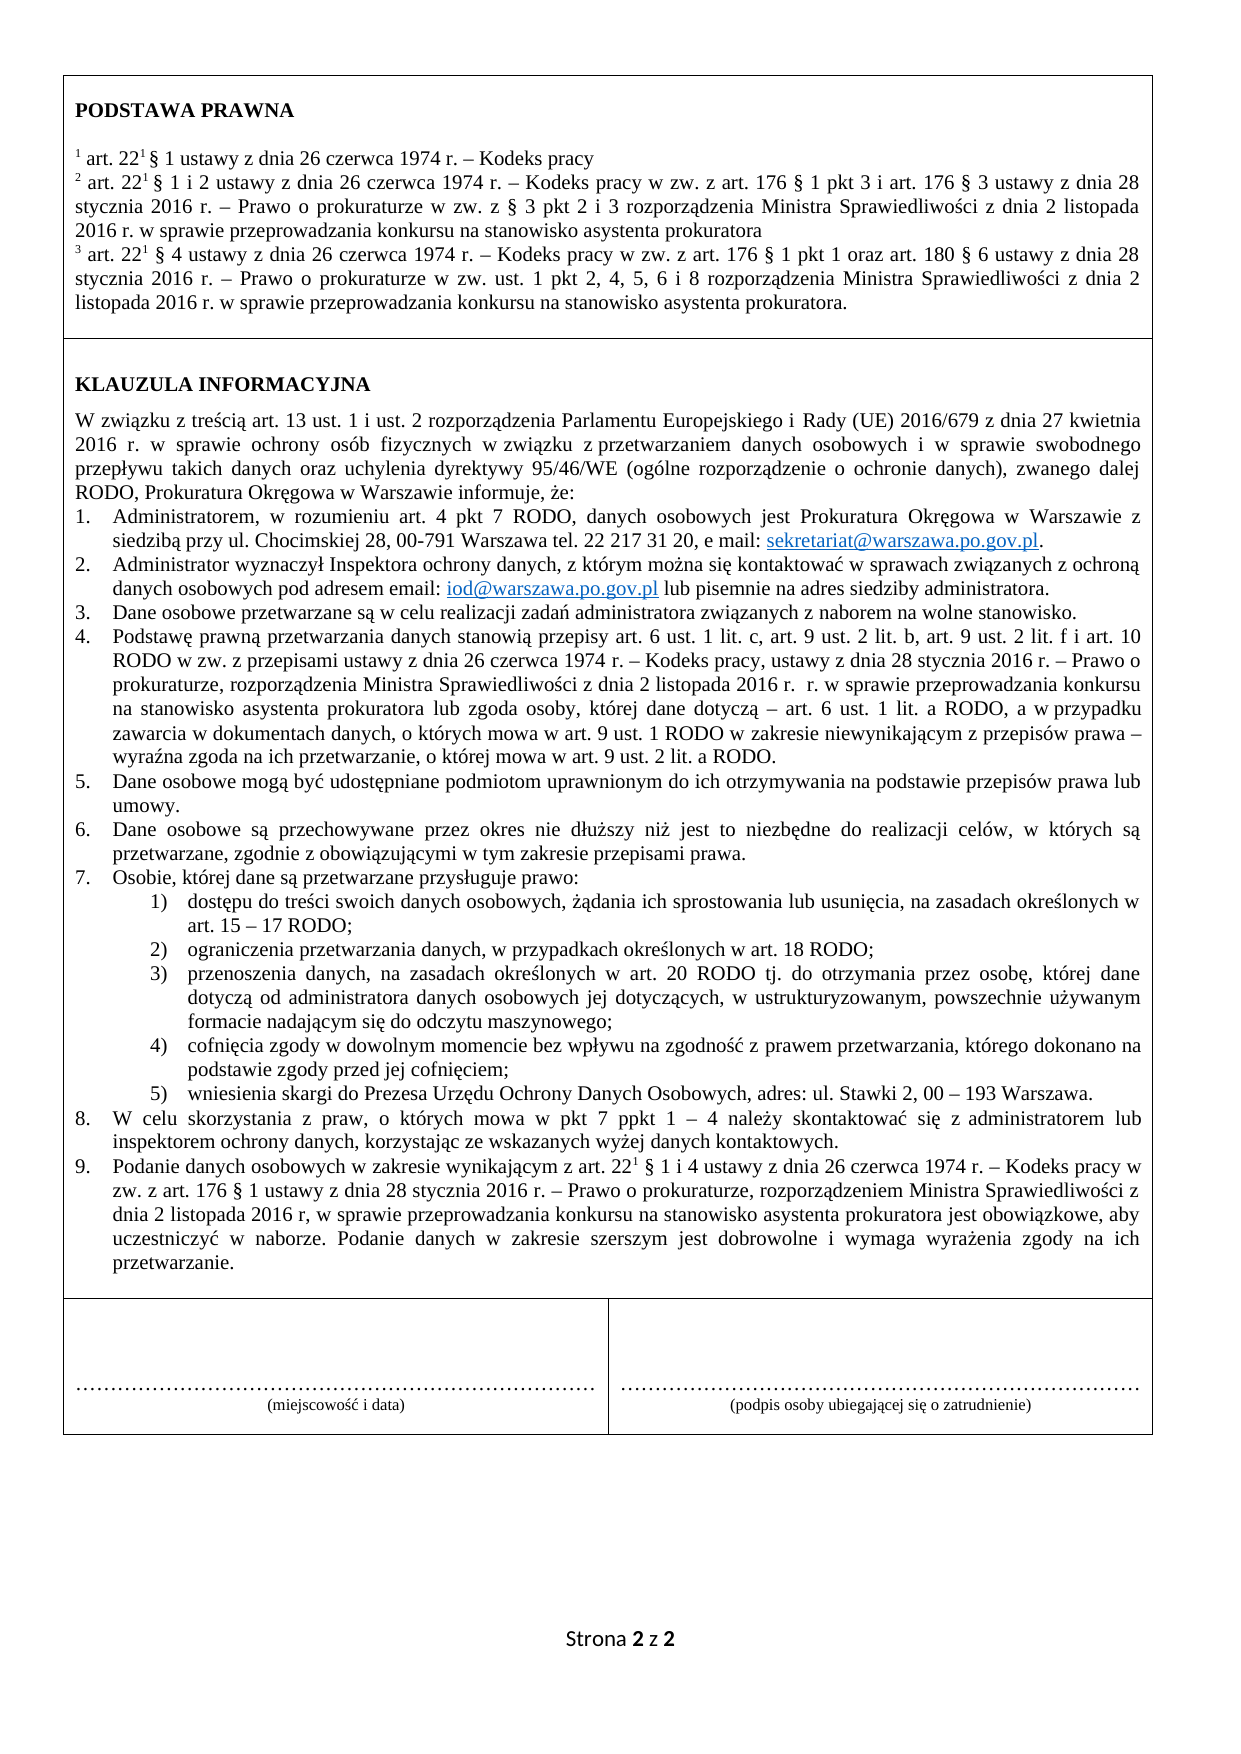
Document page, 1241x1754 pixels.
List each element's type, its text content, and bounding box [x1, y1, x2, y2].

table_cell PODSTAWA PRAWNA 1 art. 221 § 1 ustawy z dnia 26 czerwca 1974 r. – Kodeks pracy 2 art. 221 § 1 i 2 ustawy z dnia 26 czerwca 1974 r. – Kodeks pracy w zw. z art. 176 § 1 pkt 3 i art. 176 § 3 ustawy z dnia 28 stycznia 2016 r. – Prawo o prokuraturze w zw. z § 3 pkt 2 i 3 rozporządzenia Ministra Sprawiedliwości z dnia 2 listopada 2016 r. w sprawie przeprowadzania konkursu na stanowisko asystenta prokuratora 3 art. 221 § 4 ustawy z dnia 26 czerwca 1974 r. – Kodeks pracy w zw. z art. 176 § 1 pkt 1 oraz art. 180 § 6 ustawy z dnia 28 stycznia 2016 r. – Prawo o prokuraturze w zw. ust. 1 pkt 2, 4, 5, 6 i 8 rozporządzenia Ministra Sprawiedliwości z dnia 2 listopada 2016 r. w sprawie przeprowadzania konkursu na stanowisko asystenta prokuratora. [64, 76, 1152, 338]
table_cell KLAUZULA INFORMACYJNA W związku z treścią art. 13 ust. 1 i ust. 2 rozporządzenia Parlamentu Europejskiego i Rady (UE) 2016/679 z dnia 27 kwietnia 2016 r. w sprawie ochrony osób fizycznych w związku z przetwarzaniem danych osobowych i w sprawie swobodnego przepływu takich danych oraz uchylenia dyrektywy 95/46/WE (ogólne rozporządzenie o ochronie danych), zwanego dalej RODO, Prokuratura Okręgowa w Warszawie informuje, że: Administratorem, w rozumieniu art. 4 pkt 7 RODO, danych osobowych jest Prokuratura Okręgowa w Warszawie z siedzibą przy ul. Chocimskiej 28, 00-791 Warszawa tel. 22 217 31 20, e mail: sekretariat@warszawa.po.gov.pl. Administrator wyznaczył Inspektora ochrony danych, z którym można się kontaktować w sprawach związanych z ochroną danych osobowych pod adresem email: iod@warszawa.po.gov.pl lub pisemnie na adres siedziby administratora. Dane osobowe przetwarzane są w celu realizacji zadań administratora związanych z naborem na wolne stanowisko. Podstawę prawną przetwarzania danych stanowią przepisy art. 6 ust. 1 lit. c, art. 9 ust. 2 lit. b, art. 9 ust. 2 lit. f i art. 10 RODO w zw. z przepisami ustawy z dnia 26 czerwca 1974 r. – Kodeks pracy, ustawy z dnia 28 stycznia 2016 r. – Prawo o prokuraturze, rozporządzenia Ministra Sprawiedliwości z dnia 2 listopada 2016 r. r. w sprawie przeprowadzania konkursu na stanowisko asystenta prokuratora lub zgoda osoby, której dane dotyczą – art. 6 ust. 1 lit. a RODO, a w przypadku zawarcia w dokumentach danych, o których mowa w art. 9 ust. 1 RODO w zakresie niewynikającym z przepisów prawa – wyraźna zgoda na ich przetwarzanie, o której mowa w art. 9 ust. 2 lit. a RODO. Dane osobowe mogą być udostępniane podmiotom uprawnionym do ich otrzymywania na podstawie przepisów prawa lub umowy. Dane osobowe są przechowywane przez okres nie dłuższy niż jest to niezbędne do realizacji celów, w których są przetwarzane, zgodnie z obowiązującymi w tym zakresie przepisami prawa. Osobie, której dane są przetwarzane przysługuje prawo: dostępu do treści swoich danych osobowych, żądania ich sprostowania lub usunięcia, na zasadach określonych w art. 15 – 17 RODO; ograniczenia przetwarzania danych, w przypadkach określonych w art. 18 RODO; przenoszenia danych, na zasadach określonych w art. 20 RODO tj. do otrzymania przez osobę, której dane dotyczą od administratora danych osobowych jej dotyczących, w ustrukturyzowanym, powszechnie używanym formacie nadającym się do odczytu maszynowego; cofnięcia zgody w dowolnym momencie bez wpływu na zgodność z prawem przetwarzania, którego dokonano na podstawie zgody przed jej cofnięciem; wniesienia skargi do Prezesa Urzędu Ochrony Danych Osobowych, adres: ul. Stawki 2, 00 – 193 Warszawa. W celu skorzystania z praw, o których mowa w pkt 7 ppkt 1 – 4 należy skontaktować się z administratorem lub inspektorem ochrony danych, korzystając ze wskazanych wyżej danych kontaktowych. Podanie danych osobowych w zakresie wynikającym z art. 221 § 1 i 4 ustawy z dnia 26 czerwca 1974 r. – Kodeks pracy w zw. z art. 176 § 1 ustawy z dnia 28 stycznia 2016 r. – Prawo o prokuraturze, rozporządzeniem Ministra Sprawiedliwości z dnia 2 listopada 2016 r, w sprawie przeprowadzania konkursu na stanowisko asystenta prokuratora jest obowiązkowe, aby uczestniczyć w naborze. Podanie danych w zakresie szerszym jest dobrowolne i wymaga wyrażenia zgody na ich przetwarzanie. [64, 339, 1152, 1298]
table_cell ………………………………………………………………… (miejscowość i data) [64, 1299, 608, 1433]
table_cell ………………………………………………………………… (podpis osoby ubiegającej się o zatrudnienie) [609, 1299, 1152, 1433]
